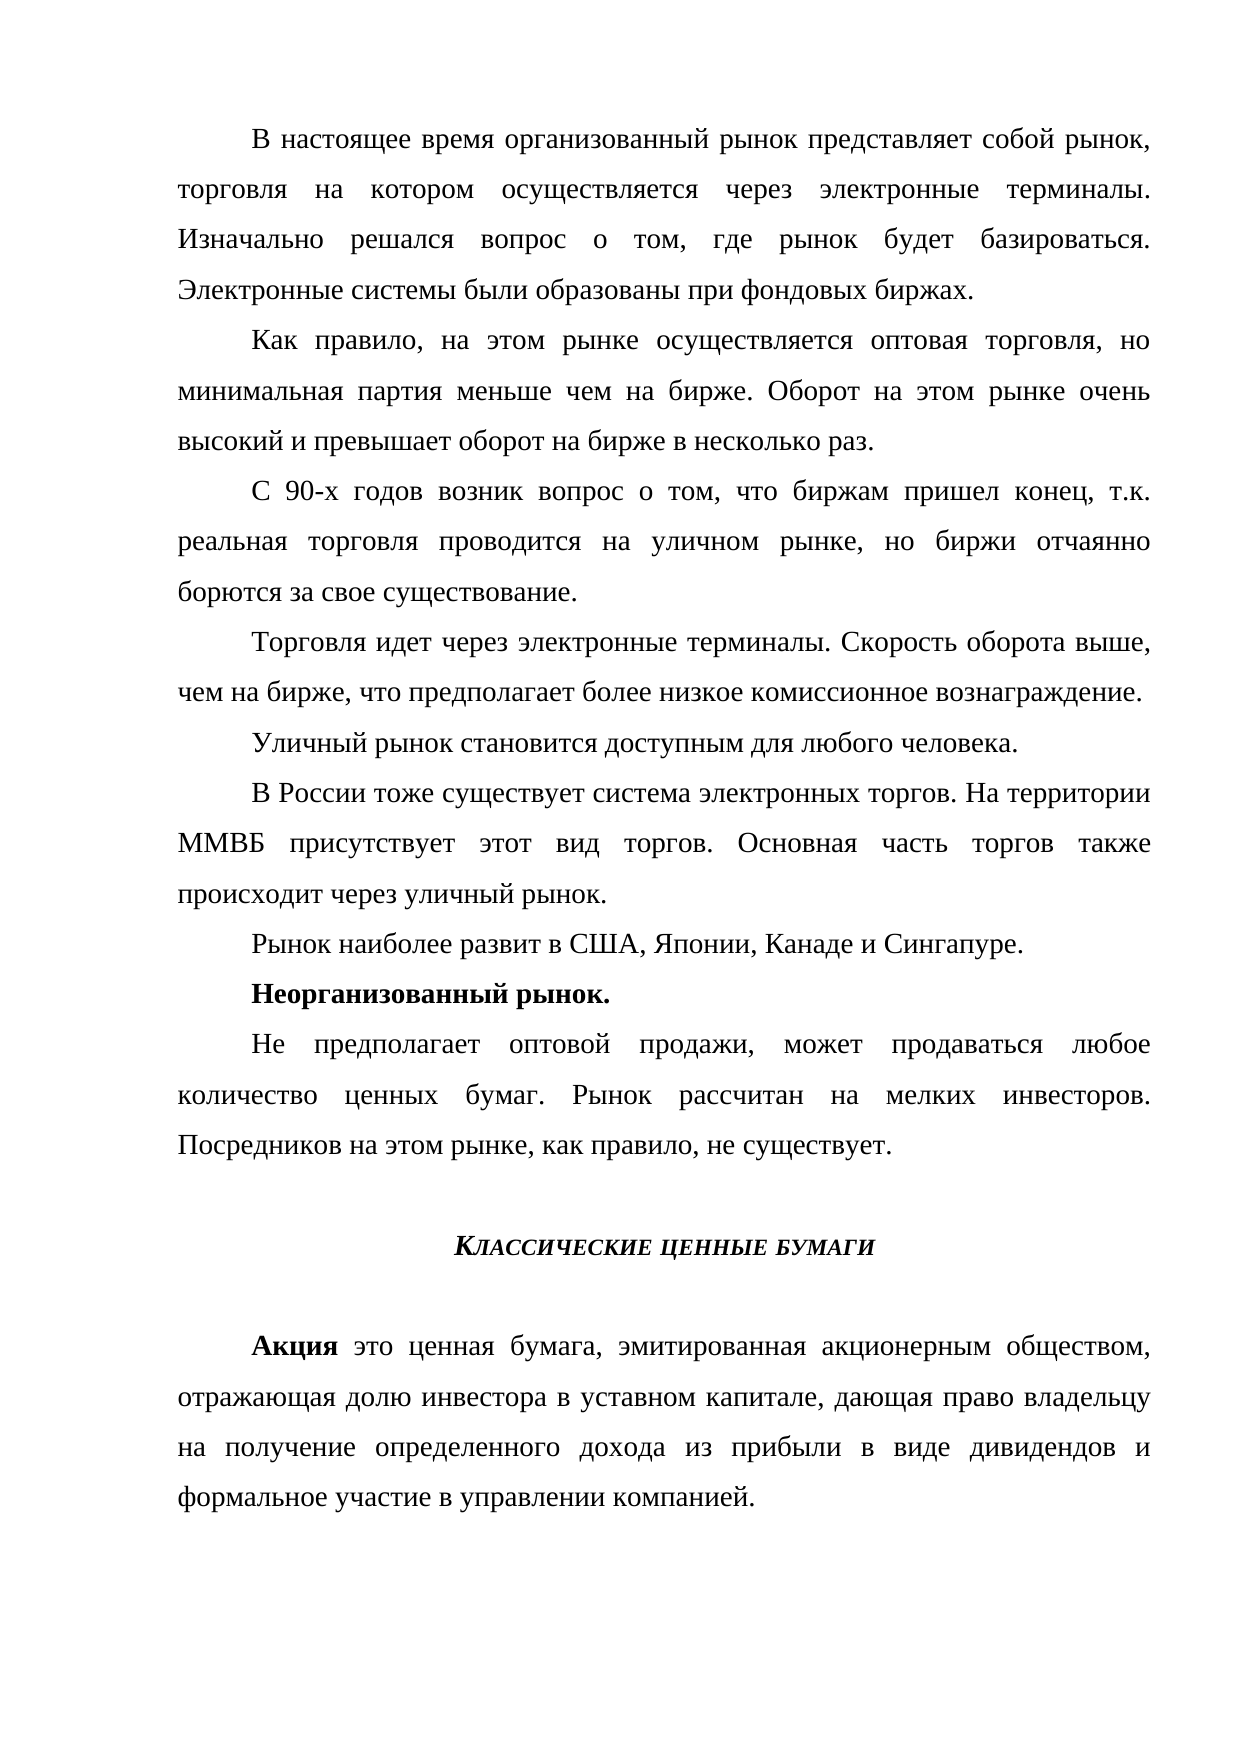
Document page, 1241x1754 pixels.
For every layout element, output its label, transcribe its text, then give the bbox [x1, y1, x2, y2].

subtitle Классические ценные бумаги [177, 1228, 1152, 1261]
text Не предполагает оптовой продажи, может продаваться любое количество ценных бумаг. Рынок рассчитан на мелких инвесторов. Посредников на этом рынке, как правило, не существует. [177, 1027, 1152, 1161]
text Рынок наиболее развит в США, Японии, Канаде и Сингапуре. [177, 926, 1152, 959]
text С 90-х годов возник вопрос о том, что биржам пришел конец, т.к. реальная торговля проводится на уличном рынке, но биржи отчаянно борются за свое существование. [177, 473, 1152, 607]
text В настоящее время организованный рынок представляет собой рынок, торговля на котором осуществляется через электронные терминалы. Изначально решался вопрос о том, где рынок будет базироваться. Электронные системы были образованы при фондовых биржах. [177, 121, 1152, 306]
text Как правило, на этом рынке осуществляется оптовая торговля, но минимальная партия меньше чем на бирже. Оборот на этом рынке очень высокий и превышает оборот на бирже в несколько раз. [177, 322, 1152, 456]
text В России тоже существует система электронных торгов. На территории ММВБ присутствует этот вид торгов. Основная часть торгов также происходит через уличный рынок. [177, 775, 1152, 909]
text Торговля идет через электронные терминалы. Скорость оборота выше, чем на бирже, что предполагает более низкое комиссионное вознаграждение. [177, 624, 1152, 708]
text Неорганизованный рынок. [177, 976, 1152, 1010]
text Уличный рынок становится доступным для любого человека. [177, 725, 1152, 758]
text Акция это ценная бумага, эмитированная акционерным обществом, отражающая долю инвестора в уставном капитале, дающая право владельцу на получение определенного дохода из прибыли в виде дивидендов и формальное участие в управлении компанией. [177, 1328, 1152, 1513]
